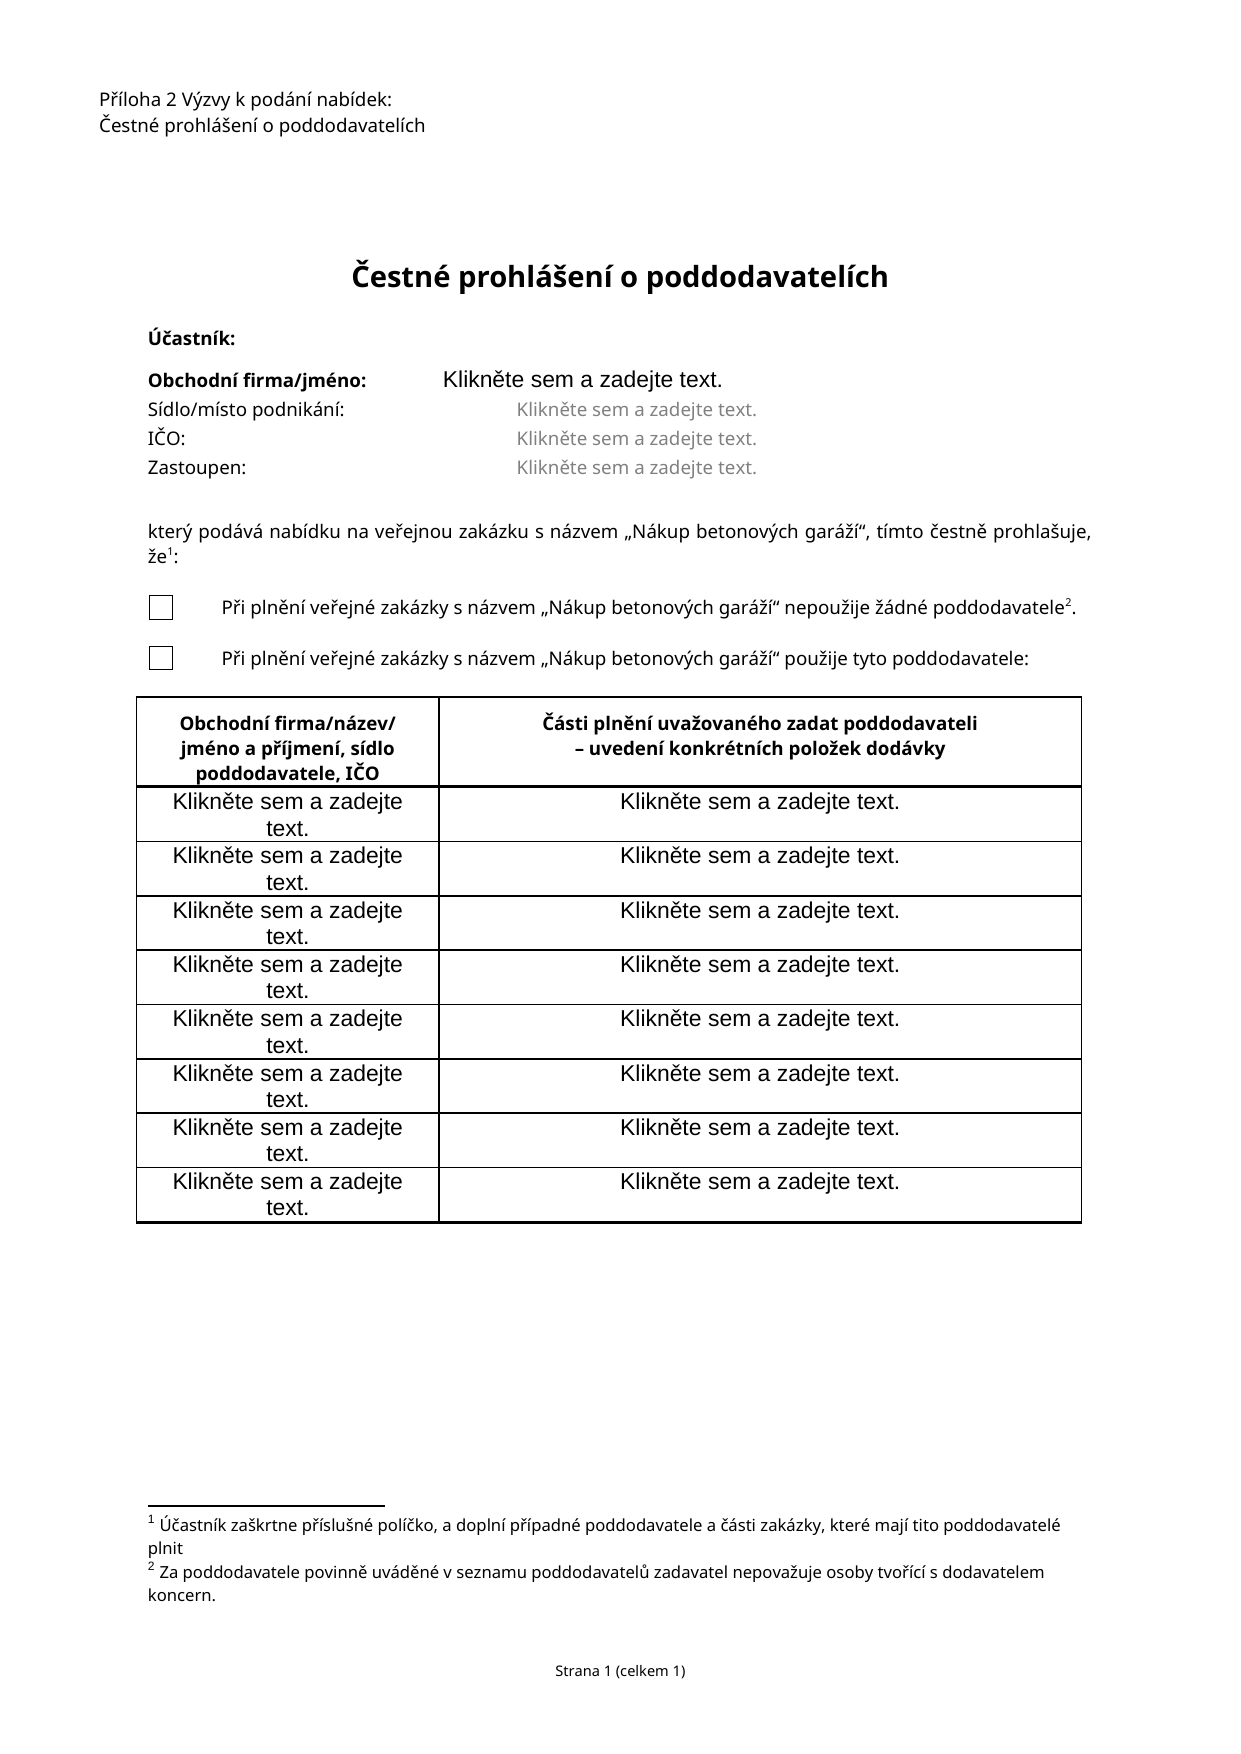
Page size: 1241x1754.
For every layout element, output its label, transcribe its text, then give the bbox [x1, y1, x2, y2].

text Obchodní firma/jméno: [148, 364, 1093, 393]
text Účastník: [148, 321, 1093, 352]
title Čestné prohlášení o poddodavatelích [148, 256, 1093, 296]
text Zastoupen: [148, 451, 1093, 480]
text Při plnění veřejné zakázky s názvem „Nákup betonových garáží“ použije tyto poddodavatele: [148, 645, 1093, 670]
table_header Obchodní firma/název/ jméno a příjmení, sídlo poddodavatele, IČO [137, 698, 438, 785]
text Sídlo/místo podnikání: [148, 393, 1093, 422]
text Při plnění veřejné zakázky s názvem „Nákup betonových garáží“ nepoužije žádné poddodavatele. [148, 594, 1093, 620]
text který podává nabídku na veřejnou zakázku s názvem „Nákup betonových garáží“, tímto čestně prohlašuje, že: [148, 518, 1093, 569]
table_header Části plnění uvažovaného zadat poddodavateli – uvedení konkrétních položek dodávky [440, 698, 1081, 785]
text IČO: [148, 422, 1093, 451]
